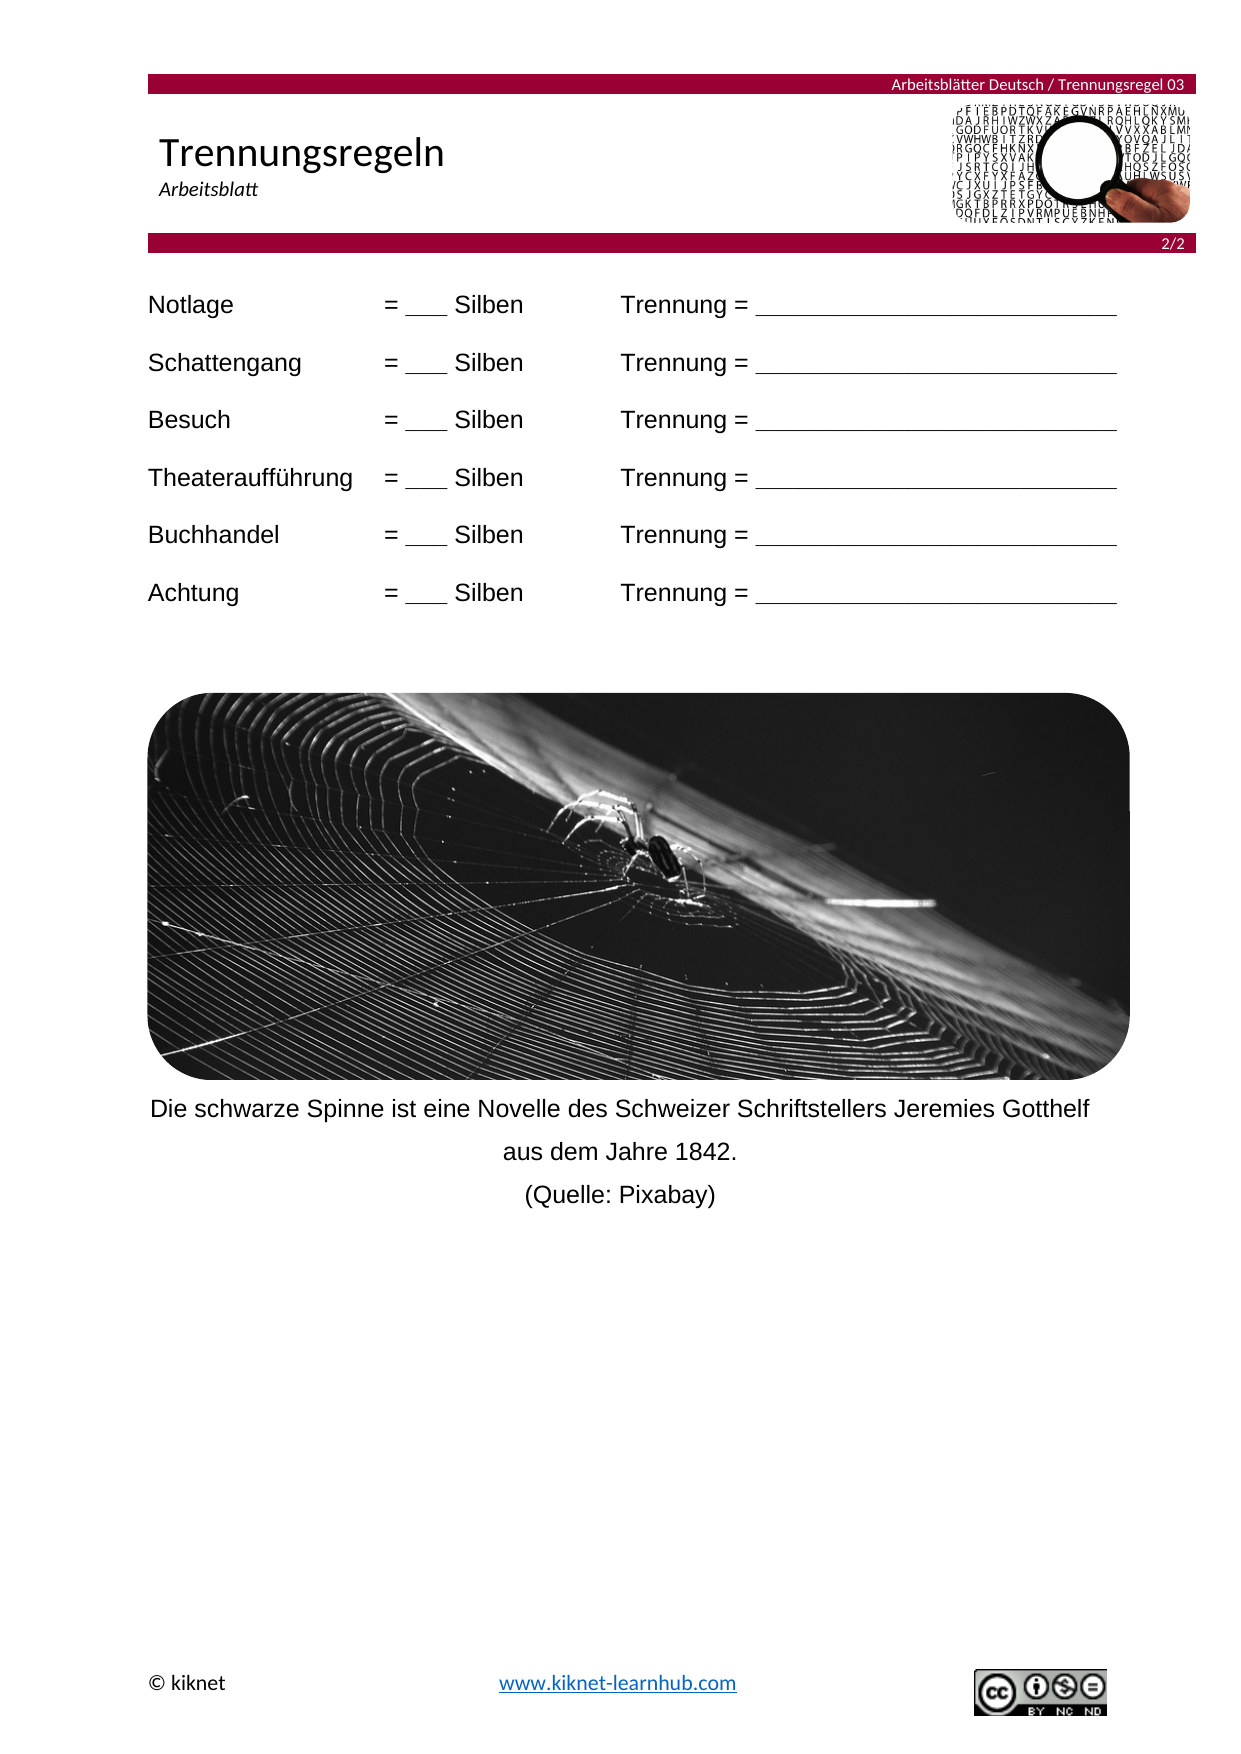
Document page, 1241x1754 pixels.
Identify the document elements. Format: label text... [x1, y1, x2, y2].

picture [952, 104, 1190, 223]
text Theateraufführung = ___ Silben Trennung = __________________________ [148, 463, 1152, 492]
text Besuch = ___ Silben Trennung = __________________________ [148, 405, 1152, 434]
text (Quelle: Pixabay) [148, 1180, 1093, 1209]
text Die schwarze Spinne ist eine Novelle des Schweizer Schriftstellers Jeremies Gotthelf aus dem Jahre 1842. [148, 1094, 1093, 1166]
text Achtung = ___ Silben Trennung = __________________________ [148, 578, 1152, 607]
picture [974, 1669, 1107, 1716]
text Schattengang = ___ Silben Trennung = __________________________ [148, 348, 1152, 377]
text Notlage = ___ Silben Trennung = __________________________ [148, 290, 1152, 319]
picture [147, 692, 1130, 1080]
text Buchhandel = ___ Silben Trennung = __________________________ [148, 520, 1152, 549]
